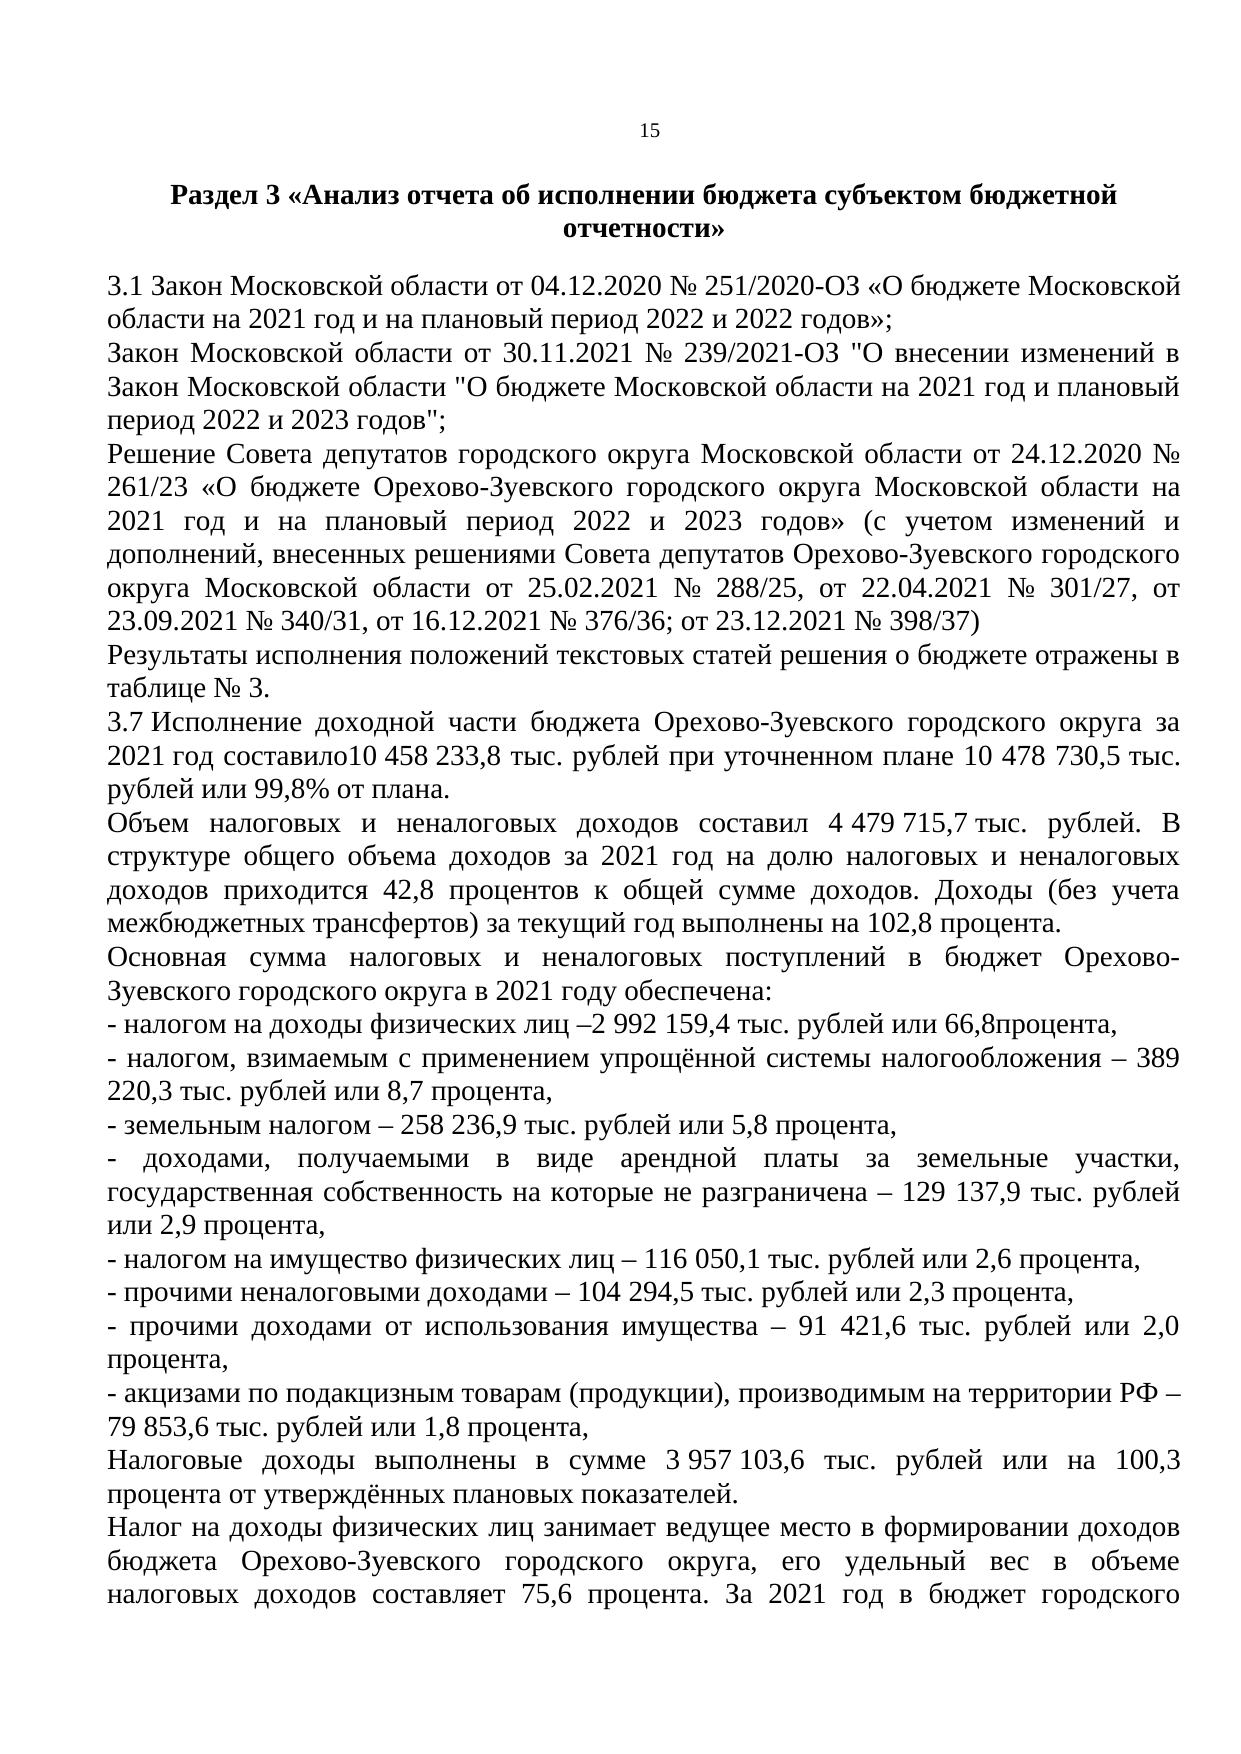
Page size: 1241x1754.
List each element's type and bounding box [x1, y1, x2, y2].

table_cell [107, 268, 1181, 704]
table_cell [107, 177, 1181, 268]
table_cell [107, 704, 1181, 1610]
